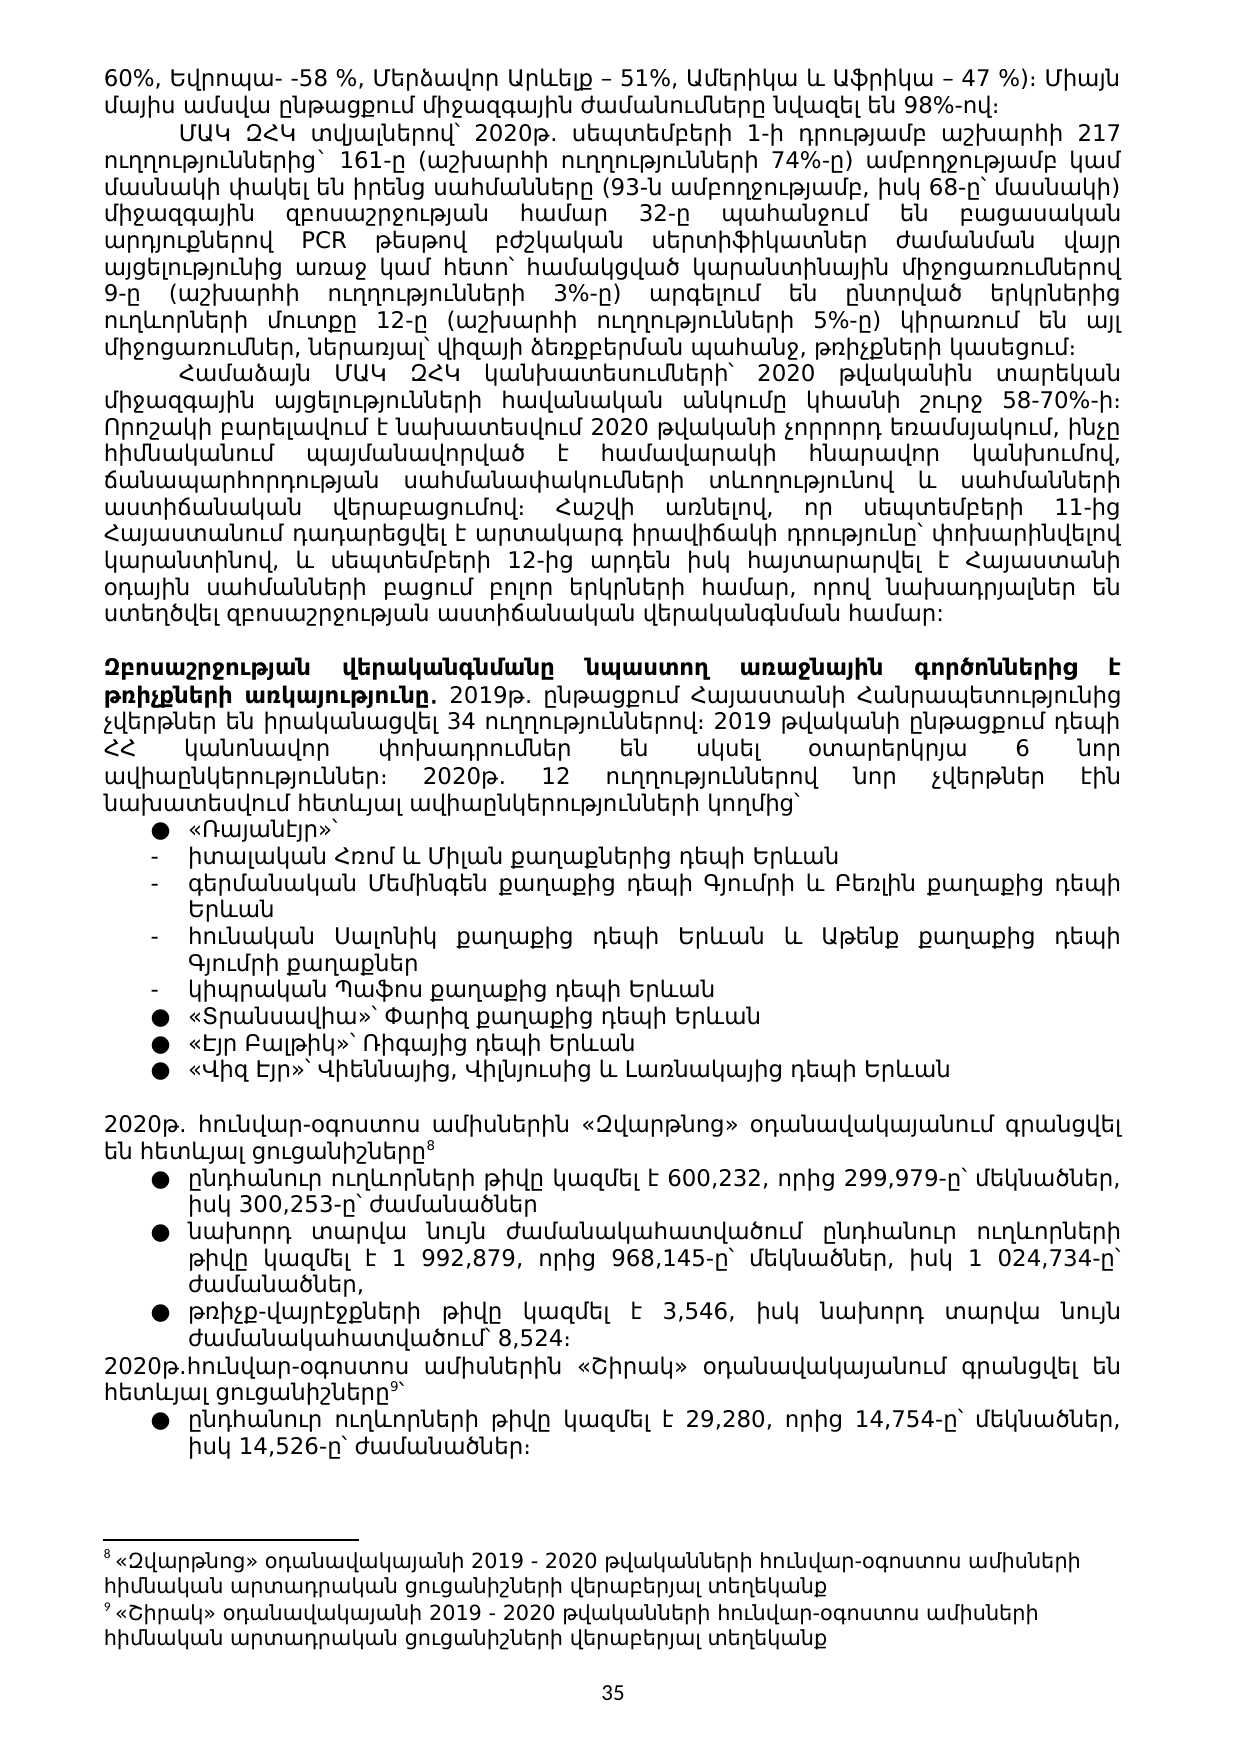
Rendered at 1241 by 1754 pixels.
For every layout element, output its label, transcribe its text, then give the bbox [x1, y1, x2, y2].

list «Տրանսավիա»՝ Փարիզ քաղաքից դեպի Երևան [150, 1003, 1122, 1030]
text 2020թ․հունվար-օգոստոս ամիսներին «Շիրակ» օդանավակայանում գրանցվել են հետևյալ ցուցանիշները՝ [103, 1351, 1122, 1406]
list կիպրական Պաֆոս քաղաքից դեպի Երևան [150, 977, 1122, 1003]
list ընդհանուր ուղևորների թիվը կազմել է 600,232, որից 299,979-ը՝ մեկնածներ, իսկ 300,253-ը՝ ժամանածներ [150, 1165, 1122, 1218]
text 2020թ․ հունվար-օգոստոս ամիսներին «Զվարթնոց» օդանավակայանում գրանցվել են հետևյալ ցուցանիշները [103, 1110, 1122, 1165]
text Համաձայն ՄԱԿ ԶՀԿ կանխատեսումների՝ 2020 թվականին տարեկան միջազգային այցելությունների հավանական անկումը կհասնի շուրջ 58-70%-ի։ Որոշակի բարելավում է նախատեսվում 2020 թվականի չորրորդ եռամսյակում, ինչը հիմնականում պայմանավորված է համավարակի հնարավոր կանխումով, ճանապարհորդության սահմանափակումների տևողությունով և սահմանների աստիճանական վերաբացումով։ Հաշվի առնելով, որ սեպտեմբերի 11-ից Հայաստանում դադարեցվել է արտակարգ իրավիճակի դրությունը՝ փոխարինվելով կարանտինով, և սեպտեմբերի 12-ից արդեն իսկ հայտարարվել է Հայաստանի օդային սահմանների բացում բոլոր երկրների համար, որով նախադրյալներ են ստեղծվել զբոսաշրջության աստիճանական վերականգնման համար: [103, 360, 1122, 627]
list թռիչք-վայրէջքների թիվը կազմել է 3,546, իսկ նախորդ տարվա նույն ժամանակահատվածում՝ 8,524։ [150, 1298, 1122, 1351]
text Զբոսաշրջության վերականգնմանը նպաստող առաջնային գործոններից է թռիչքների առկայությունը․ 2019թ․ ընթացքում Հայաստանի Հանրապետությունից չվերթներ են իրականացվել 34 ուղղություններով։ 2019 թվականի ընթացքում դեպի ՀՀ կանոնավոր փոխադրումներ են սկսել օտարերկրյա 6 նոր ավիաընկերություններ։ 2020թ․ 12 ուղղություններով նոր չվերթներ էին նախատեսվում հետևյալ ավիաընկերությունների կողմից՝ [103, 654, 1122, 817]
list ընդհանուր ուղևորների թիվը կազմել է 29,280, որից 14,754-ը՝ մեկնածներ, իսկ 14,526-ը՝ ժամանածներ։ [150, 1406, 1122, 1459]
list «Էյր Բալթիկ»՝ Ռիգայից դեպի Երևան [150, 1030, 1122, 1057]
list գերմանական Մեմինգեն քաղաքից դեպի Գյումրի և Բեռլին քաղաքից դեպի Երևան [150, 870, 1122, 923]
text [103, 66, 1122, 119]
list նախորդ տարվա նույն ժամանակահատվածում ընդհանուր ուղևորների թիվը կազմել է 1 992,879, որից 968,145-ը՝ մեկնածներ, իսկ 1 024,734-ը՝ ժամանածներ, [150, 1218, 1122, 1298]
list «Վիզ Էյր»՝ Վիեննայից, Վիլնյուսից և Լառնակայից դեպի Երևան [150, 1057, 1122, 1083]
list իտալական Հռոմ և Միլան քաղաքներից դեպի Երևան [150, 843, 1122, 870]
list հունական Սալոնիկ քաղաքից դեպի Երևան և Աթենք քաղաքից դեպի Գյումրի քաղաքներ [150, 923, 1122, 977]
text ՄԱԿ ԶՀԿ տվյալներով՝ 2020թ․ սեպտեմբերի 1-ի դրությամբ աշխարհի 217 ուղղություններից` 161-ը (աշխարհի ուղղությունների 74%-ը) ամբողջությամբ կամ մասնակի փակել են իրենց սահմանները (93-ն ամբողջությամբ, իսկ 68-ը՝ մասնակի) միջազգային զբոսաշրջության համար 32-ը պահանջում են բացասական արդյուքներով PCR թեսթով բժշկական սերտիֆիկատներ ժամանման վայր այցելությունից առաջ կամ հետո՝ համակցված կարանտինային միջոցառումներով 9-ը (աշխարհի ուղղությունների 3%-ը) արգելում են ընտրված երկրներից ուղևորների մուտքը 12-ը (աշխարհի ուղղությունների 5%-ը) կիրառում են այլ միջոցառումներ, ներառյալ՝ վիզայի ձեռքբերման պահանջ, թռիչքների կասեցում։ [103, 119, 1122, 360]
list «Ռայանէյր»՝ [150, 817, 1122, 843]
